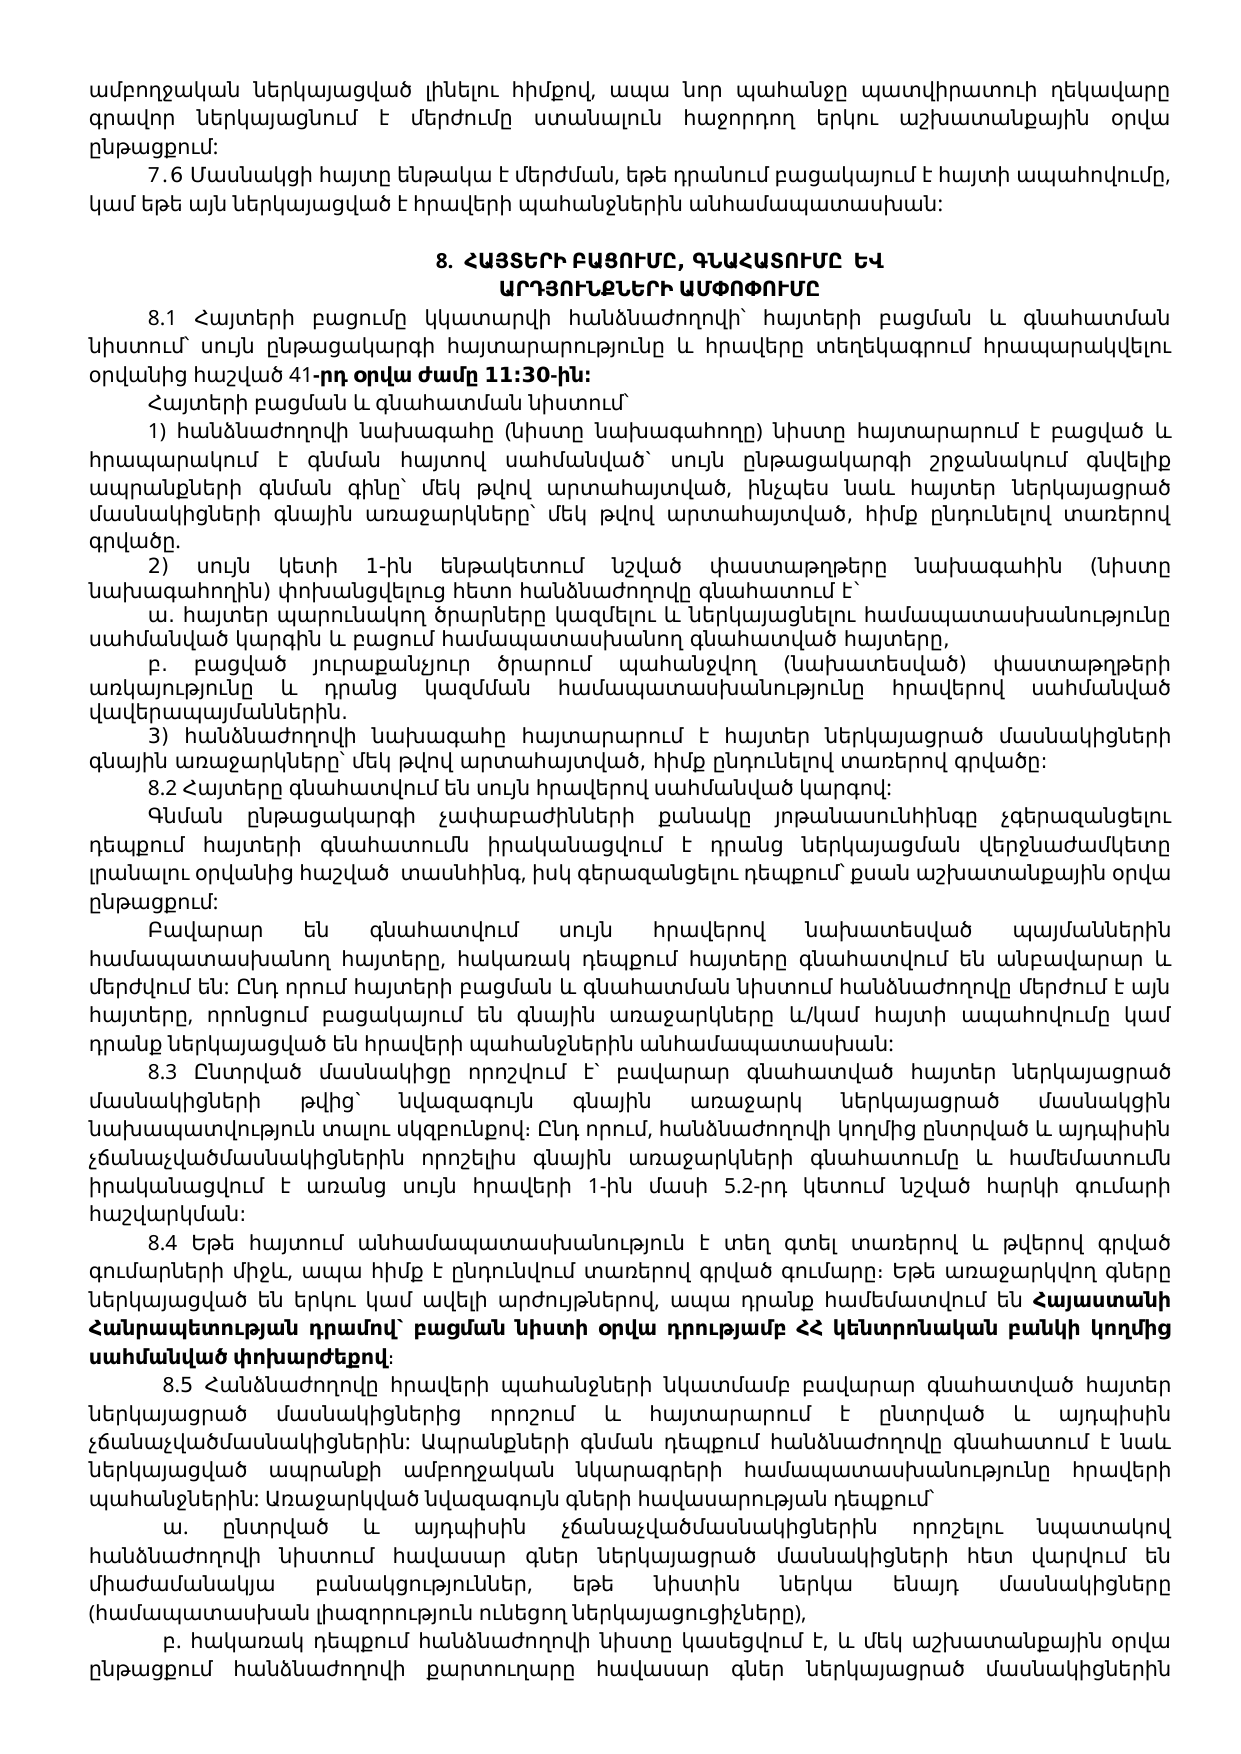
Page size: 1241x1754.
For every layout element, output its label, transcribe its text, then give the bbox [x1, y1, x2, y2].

text Գնման ընթացակարգի չափաբաժինների քանակը յոթանասունհինգը չգերազանցելու դեպքում հայտերի գնահատումն իրականացվում է դրանց ներկայացման վերջնաժամկետը լրանալու օրվանից հաշված տասնհինգ, իսկ գերազանցելու դեպքում՝ քսան աշխատանքային օրվա ընթացքում: [89, 801, 1171, 915]
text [89, 75, 1171, 160]
text բ. բացված յուրաքանչյուր ծրարում պահանջվող (նախատեսված) փաստաթղթերի առկայությունը և դրանց կազմման համապատասխանությունը հրավերով սահմանված վավերապայմաններին. [89, 652, 1171, 724]
text 8. ՀԱՅՏԵՐԻ ԲԱՑՈՒՄԸ, ԳՆԱՀԱՏՈՒՄԸ ԵՎ [89, 246, 1171, 274]
text 8.2 Հայտերը գնահատվում են սույն հրավերով սահմանված կարգով: [89, 773, 1171, 801]
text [89, 1626, 1171, 1683]
text ա. ընտրված և այդպիսին չճանաչվածմասնակիցներին որոշելու նպատակով հանձնաժողովի նիստում հավասար գներ ներկայացրած մասնակիցների հետ վարվում են միաժամանակյա բանակցություններ, եթե նիստին ներկա ենայդ մասնակիցները (համապատասխան լիազորություն ունեցող ներկայացուցիչները), [89, 1512, 1171, 1626]
text 1) հանձնաժողովի նախագահը (նիստը նախագահողը) նիստը հայտարարում է բացված և հրապարակում է գնման հայտով սահմանված` սույն ընթացակարգի շրջանակում գնվելիք ապրանքների գնման գինը՝ մեկ թվով արտահայտված, ինչպես նաև հայտեր ներկայացրած մասնակիցների գնային առաջարկները՝ մեկ թվով արտահայտված, հիմք ընդունելով տառերով գրվածը. [89, 417, 1171, 554]
text 3) հանձնաժողովի նախագահը հայտարարում է հայտեր ներկայացրած մասնակիցների գնային առաջարկները՝ մեկ թվով արտահայտված, հիմք ընդունելով տառերով գրվածը: [89, 724, 1171, 773]
text ա. հայտեր պարունակող ծրարները կազմելու և ներկայացնելու համապատասխանությունը սահմանված կարգին և բացում համապատասխանող գնահատված հայտերը, [89, 603, 1171, 652]
text ԱՐԴՅՈՒՆՔՆԵՐԻ ԱՄՓՈՓՈՒՄԸ [89, 274, 1171, 303]
text Հայտերի բացման և գնահատման նիստում՝ [89, 388, 1171, 417]
text 8.3 Ընտրված մասնակիցը որոշվում է` բավարար գնահատված հայտեր ներկայացրած մասնակիցների թվից` նվազագույն գնային առաջարկ ներկայացրած մասնակցին նախապատվություն տալու սկզբունքով։ Ընդ որում, հանձնաժողովի կողմից ընտրված և այդպիսին չճանաչվածմասնակիցներին որոշելիս գնային առաջարկների գնահատումը և համեմատումն իրականացվում է առանց սույն հրավերի 1-ին մասի 5.2-րդ կետում նշված հարկի գումարի հաշվարկման: [89, 1057, 1171, 1228]
text 7․6 Մասնակցի հայտը ենթակա է մերժման, եթե դրանում բացակայում է հայտի ապահովումը, կամ եթե այն ներկայացված է հրավերի պահանջներին անհամապատասխան: [89, 160, 1171, 217]
text Բավարար են գնահատվում սույն հրավերով նախատեսված պայմաններին համապատասխանող հայտերը, հակառակ դեպքում հայտերը գնահատվում են անբավարար և մերժվում են: Ընդ որում հայտերի բացման և գնահատման նիստում հանձնաժողովը մերժում է այն հայտերը, որոնցում բացակայում են գնային առաջարկները և/կամ հայտի ապահովումը կամ դրանք ներկայացված են հրավերի պահանջներին անհամապատասխան: [89, 915, 1171, 1057]
text 2) սույն կետի 1-ին ենթակետում նշված փաստաթղթերը նախագահին (նիստը նախագահողին) փոխանցվելուց հետո հանձնաժողովը գնահատում է` [89, 554, 1171, 603]
text 8.1 Հայտերի բացումը կկատարվի հանձնաժողովի՝ հայտերի բացման և գնահատման նիստում՝ սույն ընթացակարգի հայտարարությունը և հրավերը տեղեկագրում հրապարակվելու օրվանից հաշված 41-րդ օրվա ժամը 11:30-ին։ [89, 303, 1171, 388]
text 8.4 Եթե հայտում անհամապատասխանություն է տեղ գտել տառերով և թվերով գրված գումարների միջև, ապա հիմք է ընդունվում տառերով գրված գումարը։ Եթե առաջարկվող գները ներկայացված են երկու կամ ավելի արժույթներով, ապա դրանք համեմատվում են Հայաստանի Հանրապետության դրամով` բացման նիստի օրվա դրությամբ ՀՀ կենտրոնական բանկի կողմից սահմանված փոխարժեքով։ [89, 1228, 1171, 1370]
text 8.5 Հանձնաժողովը հրավերի պահանջների նկատմամբ բավարար գնահատված հայտեր ներկայացրած մասնակիցներից որոշում և հայտարարում է ընտրված և այդպիսին չճանաչվածմասնակիցներին: Ապրանքների գնման դեպքում հանձնաժողովը գնահատում է նաև ներկայացված ապրանքի ամբողջական նկարագրերի համապատասխանությունը հրավերի պահանջներին: Առաջարկված նվազագույն գների հավասարության դեպքում՝ [89, 1370, 1171, 1512]
